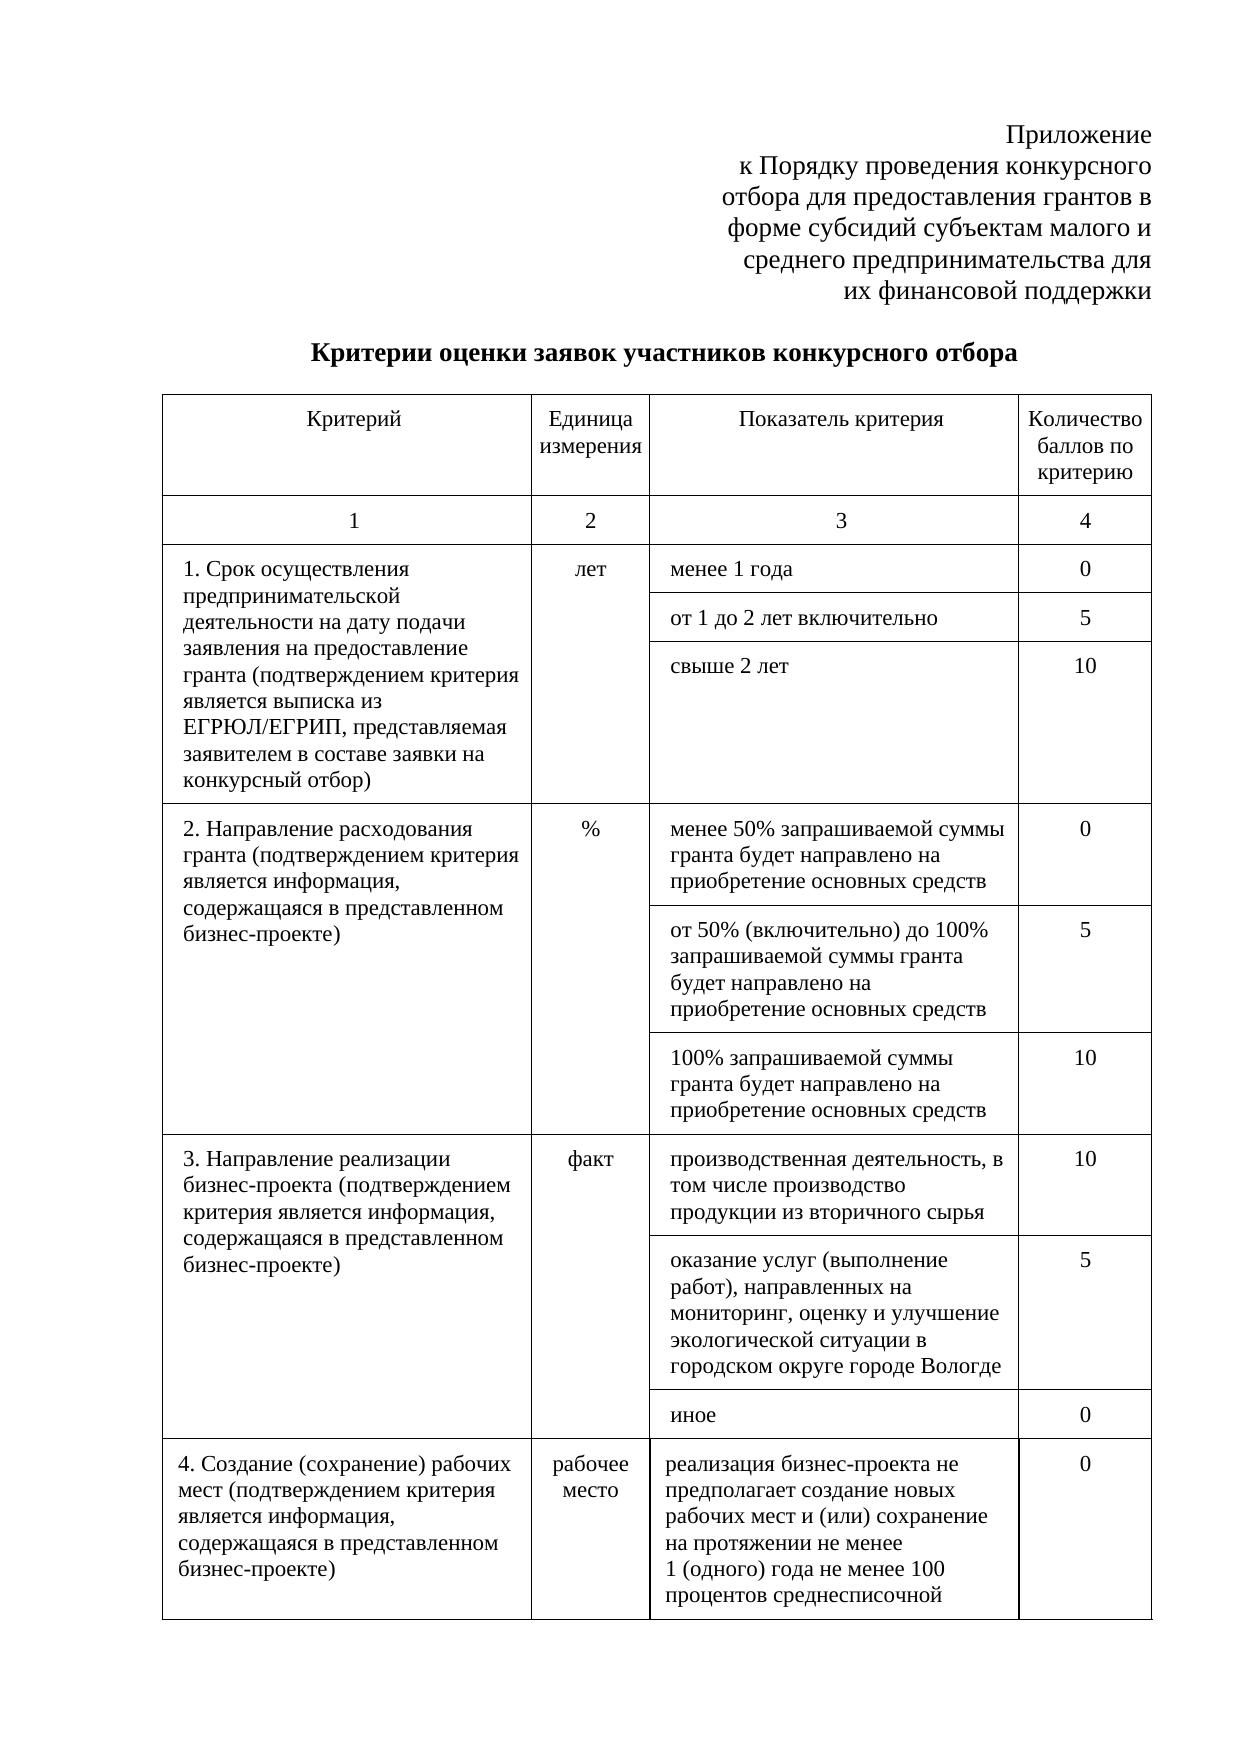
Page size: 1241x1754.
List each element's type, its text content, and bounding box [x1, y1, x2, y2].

table_cell оказание услуг (выполнение работ), направленных на мониторинг, оценку и улучшение экологической ситуации в городском округе городе Вологде [650, 1236, 1018, 1389]
table_cell 2 [532, 496, 649, 544]
table_cell 100% запрашиваемой суммы гранта будет направлено на приобретение основных средств [650, 1033, 1018, 1133]
text к Порядку проведения конкурсного отбора для предоставления грантов в форме субсидий субъектам малого и среднего предпринимательства для их финансовой поддержки [709, 149, 1152, 305]
table_cell 4 [1019, 496, 1151, 544]
text Критерии оценки заявок участников конкурсного отбора [177, 336, 1152, 367]
table_cell 3. Направление реализации бизнес-проекта (подтверждением критерия является информация, содержащаяся в представленном бизнес-проекте) [163, 1135, 531, 1438]
table_cell 3 [650, 496, 1018, 544]
table_cell 10 [1019, 642, 1151, 803]
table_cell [163, 1439, 531, 1618]
table_cell 5 [1019, 1236, 1151, 1389]
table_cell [651, 1439, 1018, 1618]
table_header Количество баллов по критерию [1019, 395, 1151, 495]
table_cell 2. Направление расходования гранта (подтверждением критерия является информация, содержащаяся в представленном бизнес-проекте) [163, 804, 531, 1133]
table_cell производственная деятельность, в том числе производство продукции из вторичного сырья [650, 1135, 1018, 1235]
table_cell 0 [1020, 1439, 1151, 1618]
table_cell свыше 2 лет [650, 642, 1018, 803]
table_cell лет [532, 545, 649, 803]
table_cell иное [650, 1390, 1018, 1438]
table_cell от 1 до 2 лет включительно [650, 593, 1018, 641]
table_cell факт [532, 1135, 649, 1438]
table_cell 5 [1019, 593, 1151, 641]
table_header Показатель критерия [650, 395, 1018, 495]
table_cell менее 50% запрашиваемой суммы гранта будет направлено на приобретение основных средств [650, 804, 1018, 904]
table_cell менее 1 года [650, 545, 1018, 592]
table_cell 10 [1019, 1033, 1151, 1133]
table_cell от 50% (включительно) до 100% запрашиваемой суммы гранта будет направлено на приобретение основных средств [650, 906, 1018, 1032]
table_header Критерий [163, 395, 531, 495]
table_cell 1. Срок осуществления предпринимательской деятельности на дату подачи заявления на предоставление гранта (подтверждением критерия является выписка из ЕГРЮЛ/ЕГРИП, представляемая заявителем в составе заявки на конкурсный отбор) [163, 545, 531, 803]
table_cell рабочее место [532, 1439, 649, 1618]
table_cell 0 [1019, 1390, 1151, 1438]
table_cell 10 [1019, 1135, 1151, 1235]
table_cell 5 [1019, 906, 1151, 1032]
table_cell 0 [1019, 804, 1151, 904]
table_cell 0 [1019, 545, 1151, 592]
table_cell 1 [163, 496, 531, 544]
table_header Единица измерения [532, 395, 649, 495]
table_cell % [532, 804, 649, 1133]
text Приложение [709, 118, 1152, 149]
